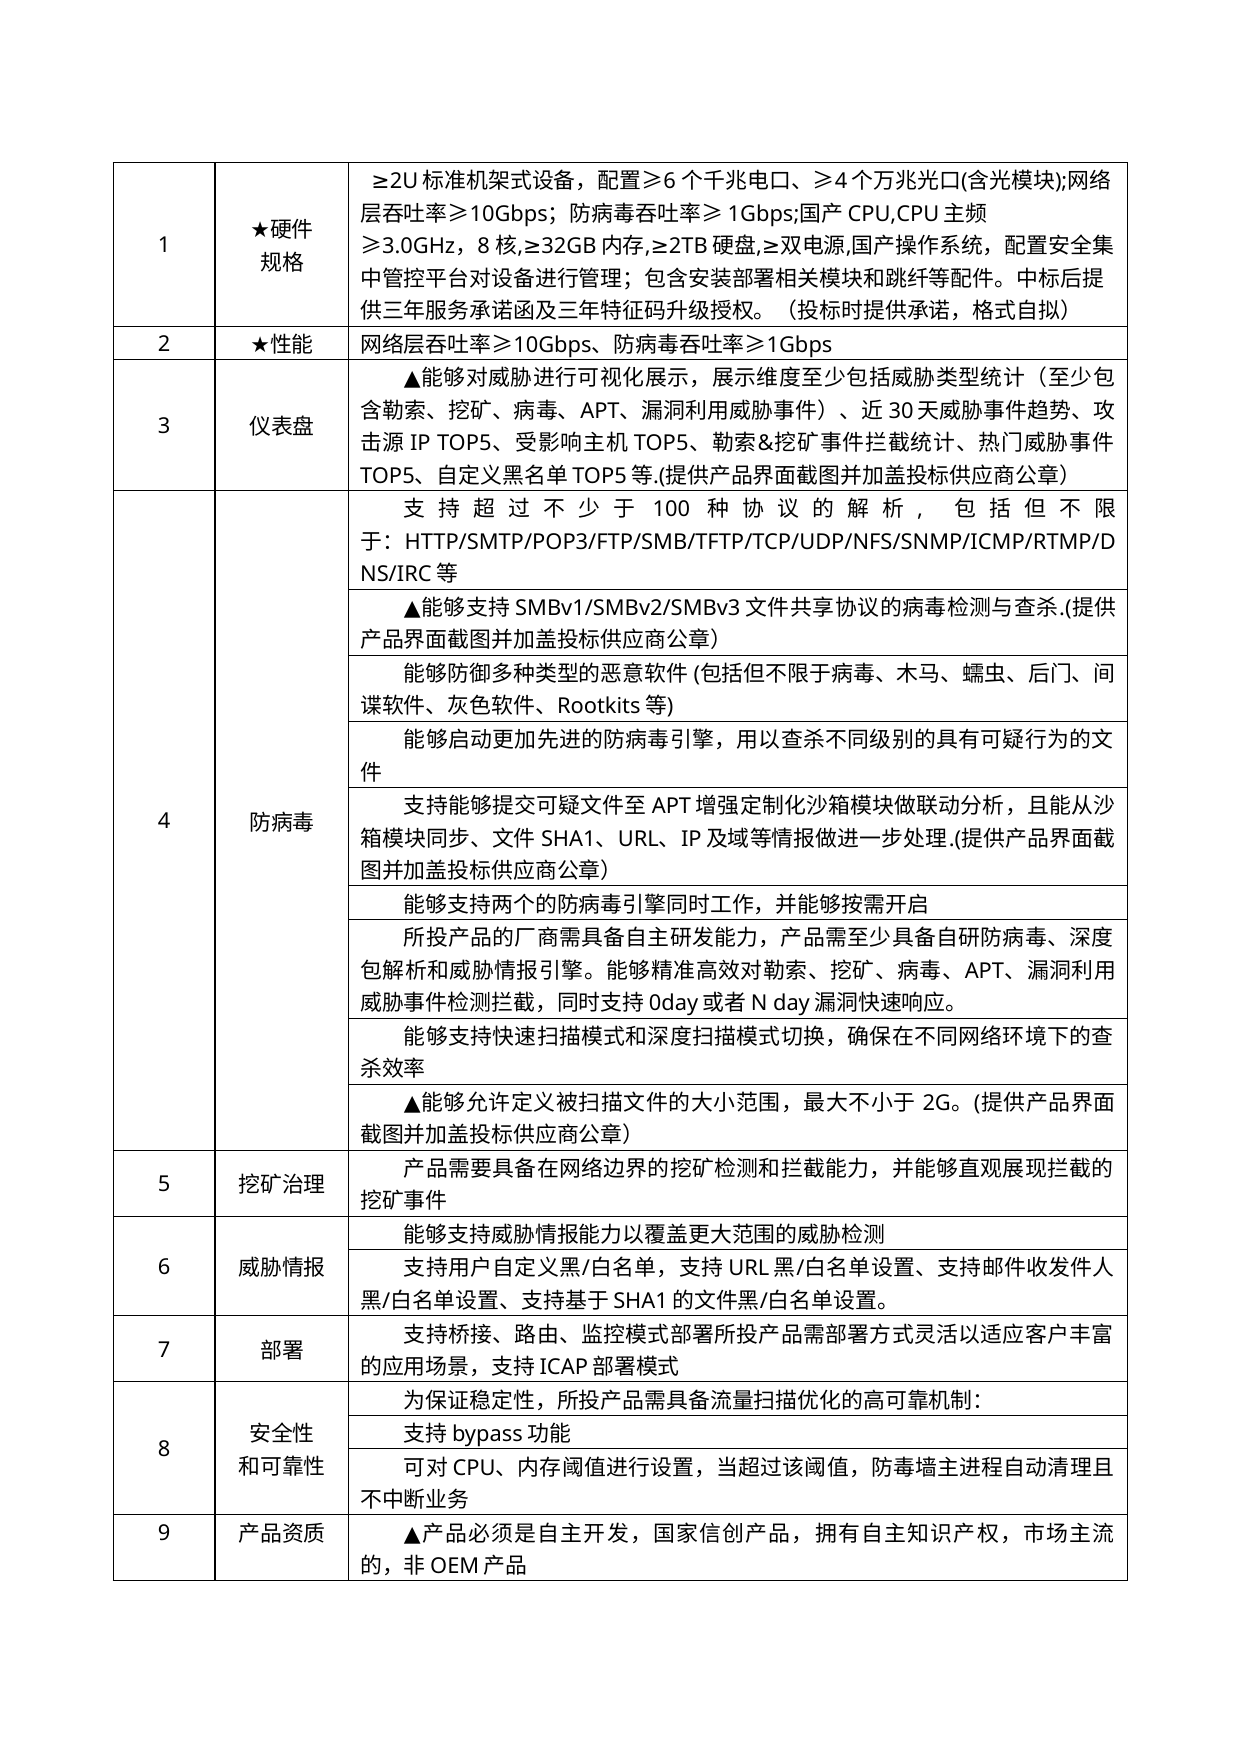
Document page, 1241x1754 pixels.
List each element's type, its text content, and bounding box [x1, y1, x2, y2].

table_cell 支持超过不少于100种协议的解析, 包括但不限于：HTTP/SMTP/POP3/FTP/SMB/TFTP/TCP/UDP/NFS/SNMP/ICMP/RTMP/DNS/IRC等 [349, 491, 1127, 589]
table_cell 支持用户自定义黑/白名单，支持URL黑/白名单设置、支持邮件收发件人黑/白名单设置、支持基于SHA1的文件黑/白名单设置。 [349, 1250, 1127, 1315]
table_cell ▲能够允许定义被扫描文件的大小范围，最大不小于2G。(提供产品界面截图并加盖投标供应商公章） [349, 1085, 1127, 1149]
table_cell ≥2U标准机架式设备，配置≥6 个千兆电口、≥4个万兆光口(含光模块);网络层吞吐率≥10Gbps；防病毒吞吐率≥ 1Gbps;国产CPU,CPU主频≥3.0GHz，8 核,≥32GB内存,≥2TB硬盘,≥双电源,国产操作系统，配置安全集中管控平台对设备进行管理；包含安装部署相关模块和跳纤等配件。中标后提供三年服务承诺函及三年特征码升级授权。（投标时提供承诺，格式自拟） [349, 163, 1127, 326]
table_cell 产品资质 [216, 1515, 348, 1580]
table_cell 为保证稳定性，所投产品需具备流量扫描优化的高可靠机制： [349, 1382, 1127, 1415]
table_cell 安全性 和可靠性 [216, 1382, 348, 1514]
table_cell 能够防御多种类型的恶意软件 (包括但不限于病毒、木马、蠕虫、后门、间谍软件、灰色软件、Rootkits等) [349, 656, 1127, 721]
table_cell 9 [114, 1515, 214, 1580]
table_cell 可对CPU、内存阈值进行设置，当超过该阈值，防毒墙主进程自动清理且不中断业务 [349, 1449, 1127, 1514]
table_cell 网络层吞吐率≥10Gbps、防病毒吞吐率≥1Gbps [349, 327, 1127, 359]
table_cell 8 [114, 1382, 214, 1514]
table_cell 仪表盘 [216, 360, 348, 490]
table_cell 产品需要具备在网络边界的挖矿检测和拦截能力，并能够直观展现拦截的挖矿事件 [349, 1151, 1127, 1216]
table_cell 7 [114, 1316, 214, 1381]
table_cell 5 [114, 1151, 214, 1216]
table_cell ▲能够对威胁进行可视化展示，展示维度至少包括威胁类型统计（至少包含勒索、挖矿、病毒、APT、漏洞利用威胁事件）、近30天威胁事件趋势、攻击源IP TOP5、受影响主机TOP5、勒索&挖矿事件拦截统计、热门威胁事件TOP5、自定义黑名单TOP5等.(提供产品界面截图并加盖投标供应商公章） [349, 360, 1127, 490]
table_cell 支持bypass功能 [349, 1416, 1127, 1448]
table_cell ▲产品必须是自主开发，国家信创产品，拥有自主知识产权，市场主流的，非OEM产品 [349, 1515, 1127, 1580]
table_cell 3 [114, 360, 214, 490]
table_cell 防病毒 [216, 491, 348, 1149]
table_cell 能够支持两个的防病毒引擎同时工作，并能够按需开启 [349, 886, 1127, 919]
table_cell 支持能够提交可疑文件至APT增强定制化沙箱模块做联动分析，且能从沙箱模块同步、文件SHA1、URL、IP及域等情报做进一步处理.(提供产品界面截图并加盖投标供应商公章） [349, 788, 1127, 885]
table_cell 挖矿治理 [216, 1151, 348, 1216]
table_cell 支持桥接、路由、监控模式部署所投产品需部署方式灵活以适应客户丰富的应用场景，支持ICAP部署模式 [349, 1316, 1127, 1381]
table_cell 1 [114, 163, 214, 326]
table_cell 能够支持威胁情报能力以覆盖更大范围的威胁检测 [349, 1217, 1127, 1249]
table_cell 威胁情报 [216, 1217, 348, 1315]
table_cell 所投产品的厂商需具备自主研发能力，产品需至少具备自研防病毒、深度包解析和威胁情报引擎。能够精准高效对勒索、挖矿、病毒、APT、漏洞利用威胁事件检测拦截，同时支持0day或者N day漏洞快速响应。 [349, 920, 1127, 1017]
table_cell ★硬件 规格 [216, 163, 348, 326]
table_cell 2 [114, 327, 214, 359]
table_cell 4 [114, 491, 214, 1149]
table_cell 能够支持快速扫描模式和深度扫描模式切换，确保在不同网络环境下的查杀效率 [349, 1019, 1127, 1083]
table_cell 能够启动更加先进的防病毒引擎，用以查杀不同级别的具有可疑行为的文件 [349, 722, 1127, 787]
table_cell ★性能 [216, 327, 348, 359]
table_cell 部署 [216, 1316, 348, 1381]
table_cell 6 [114, 1217, 214, 1315]
table_cell ▲能够支持SMBv1/SMBv2/SMBv3文件共享协议的病毒检测与查杀.(提供产品界面截图并加盖投标供应商公章） [349, 590, 1127, 655]
